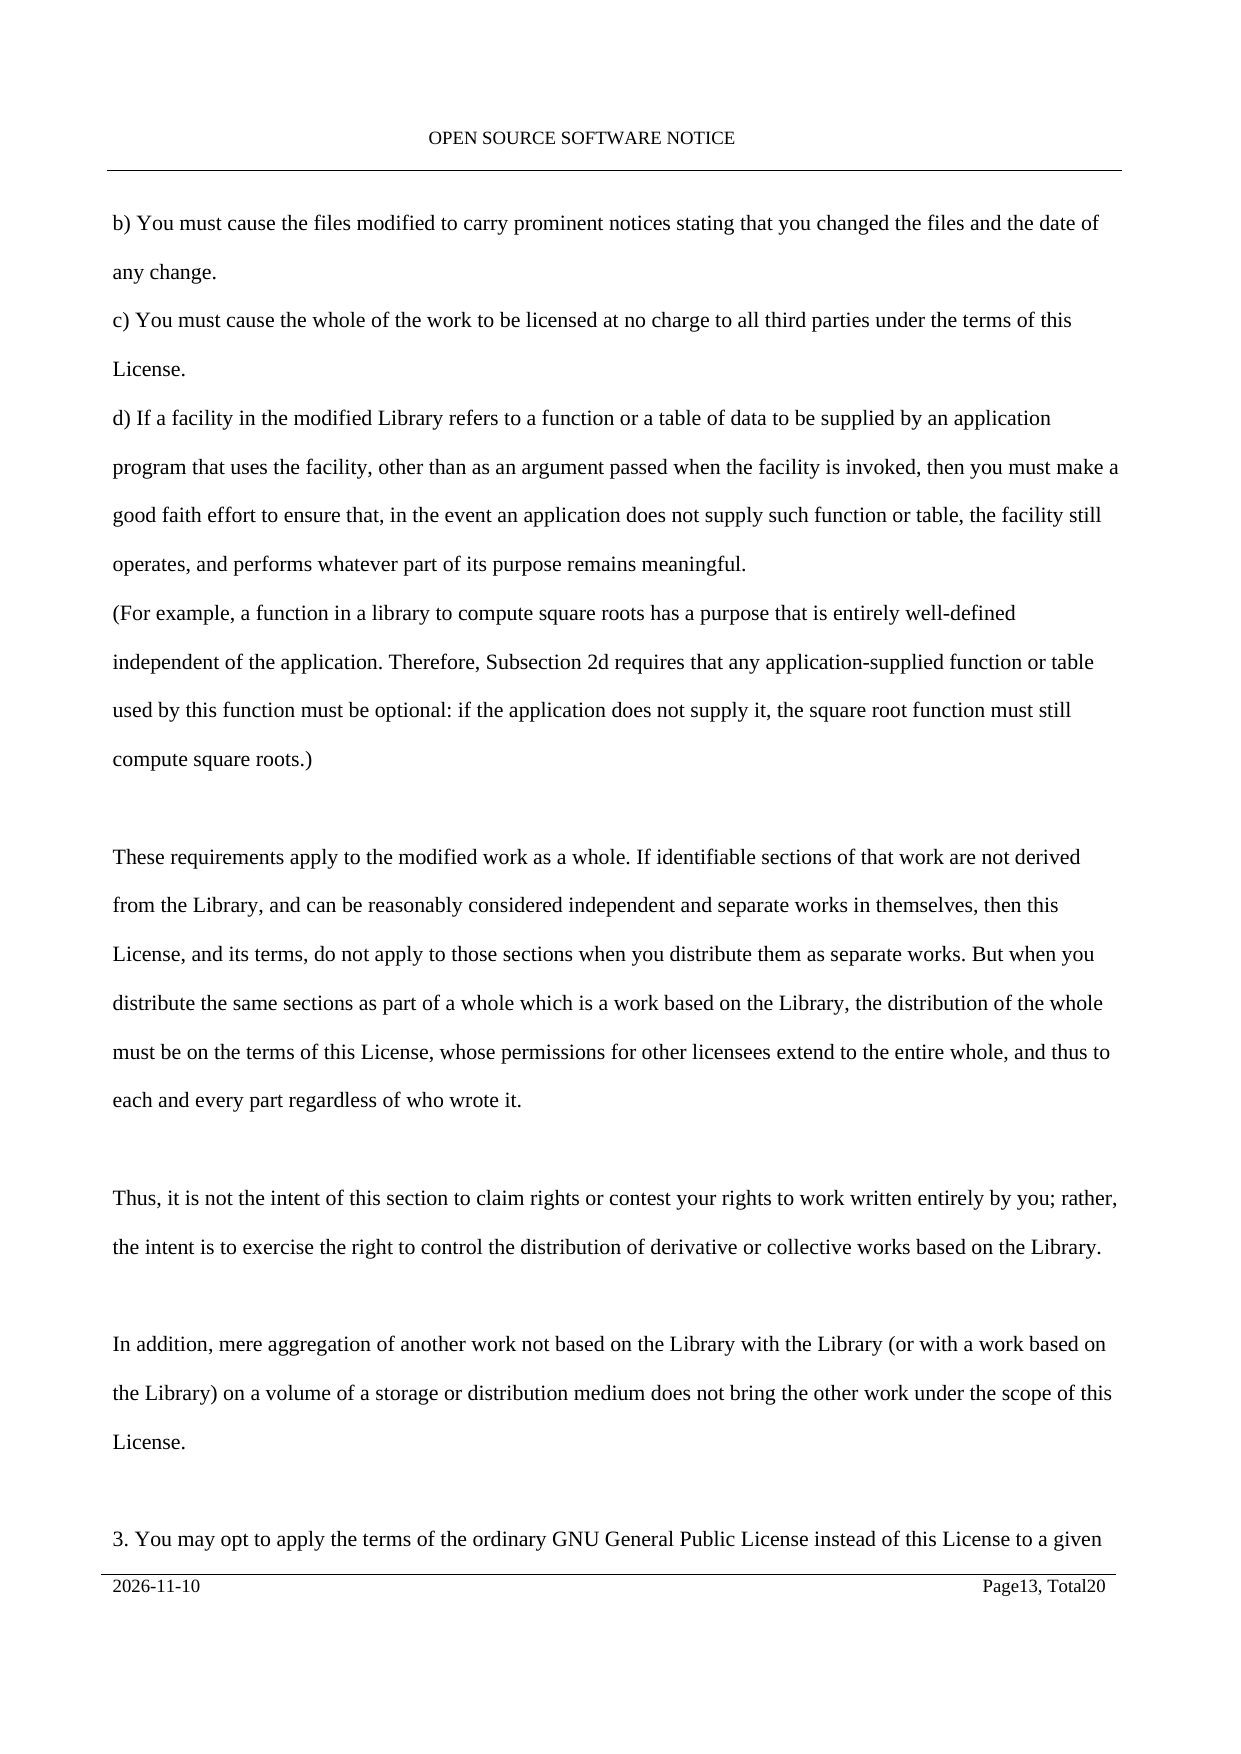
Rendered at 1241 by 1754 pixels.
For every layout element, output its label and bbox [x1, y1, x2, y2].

text [112, 206, 1128, 1555]
